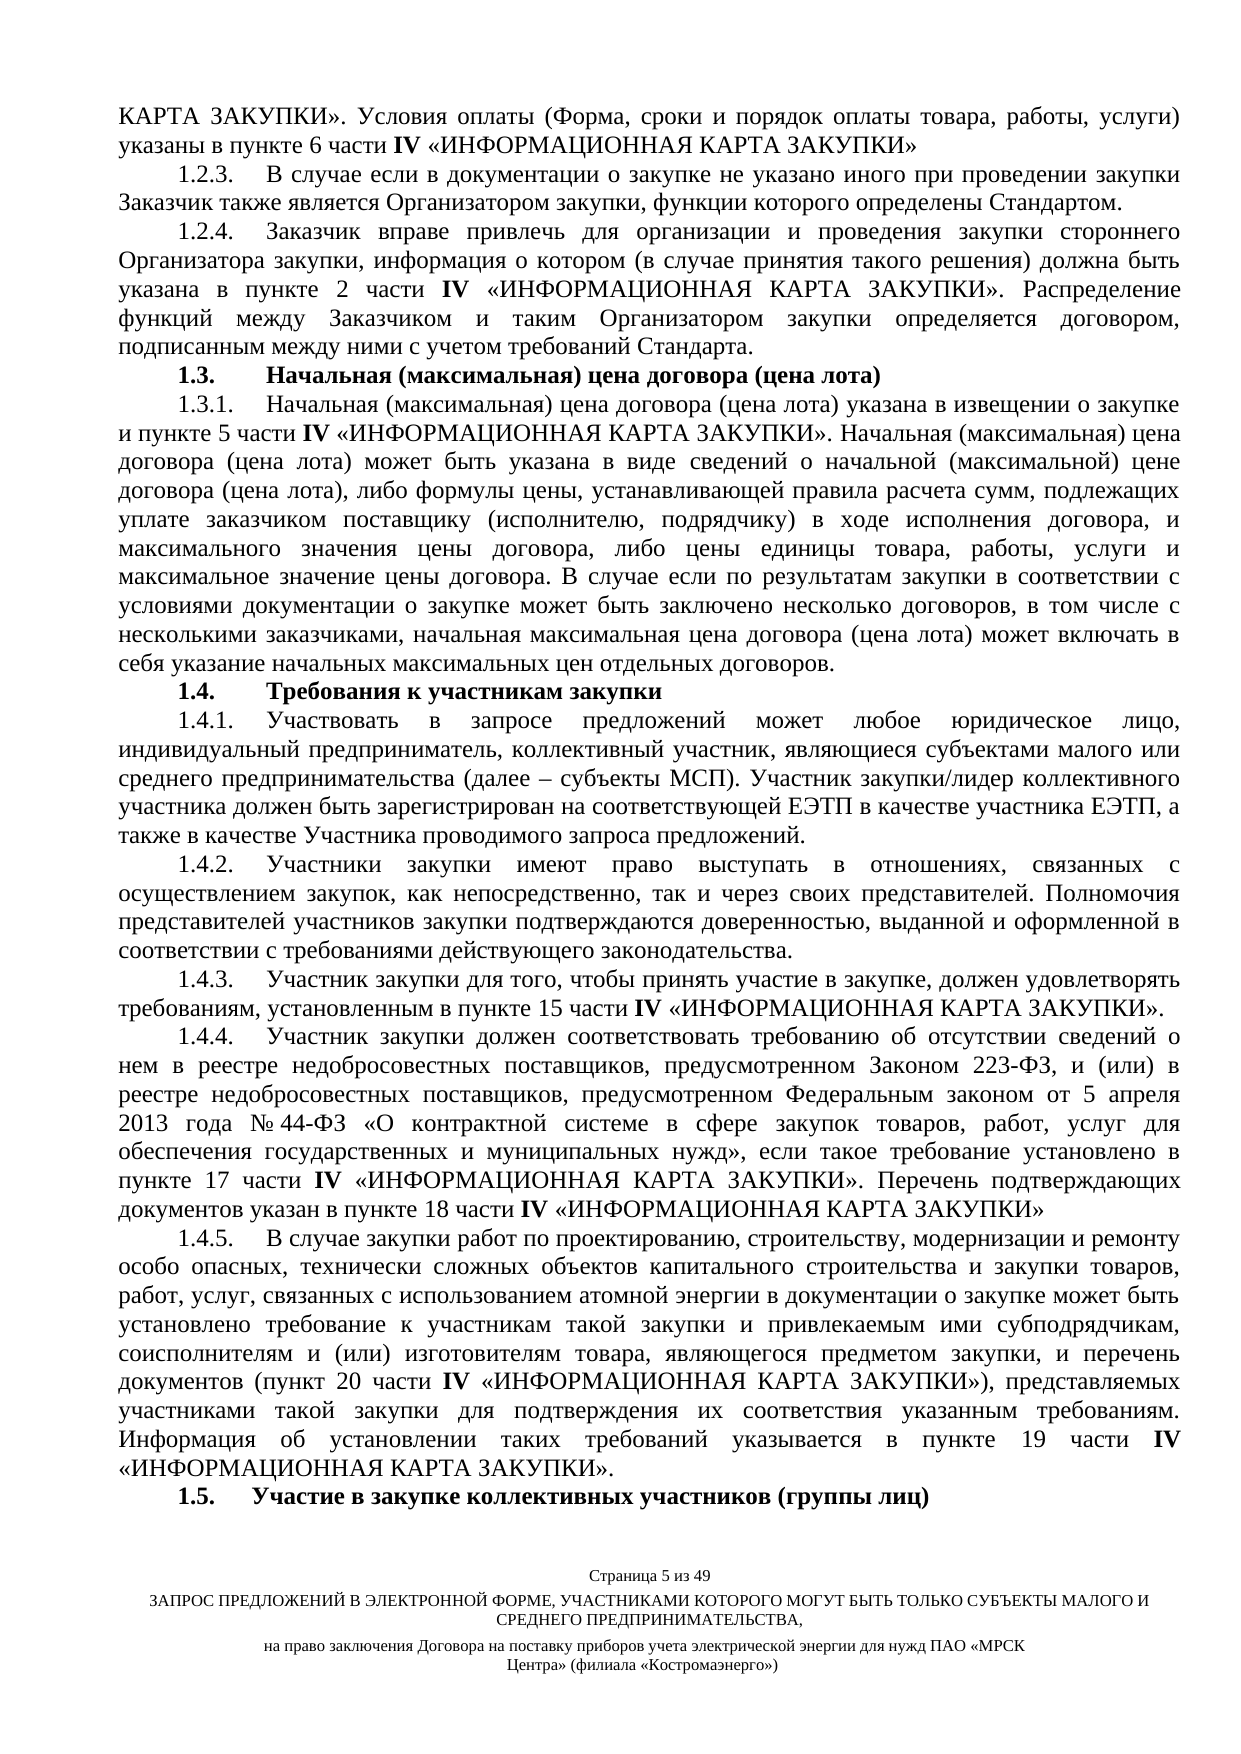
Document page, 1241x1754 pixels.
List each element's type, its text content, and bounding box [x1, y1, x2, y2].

subtitle Начальная (максимальная) цена договора (цена лота) [118, 360, 1181, 389]
subtitle Требования к участникам закупки [118, 676, 1181, 705]
subtitle Участник закупки должен соответствовать требованию об отсутствии сведений о нем в реестре недобросовестных поставщиков, предусмотренном Законом 223-ФЗ, и (или) в реестре недобросовестных поставщиков, предусмотренном Федеральным законом от 5 апреля 2013 года № 44-ФЗ «О контрактной системе в сфере закупок товаров, работ, услуг для обеспечения государственных и муниципальных нужд», если такое требование установлено в пункте 17 части IV «ИНФОРМАЦИОННАЯ КАРТА ЗАКУПКИ». Перечень подтверждающих документов указан в пункте 18 части IV «ИНФОРМАЦИОННАЯ КАРТА ЗАКУПКИ» [118, 1021, 1181, 1223]
subtitle Участие в закупке коллективных участников (группы лиц) [118, 1481, 1181, 1510]
subtitle Заказчик вправе привлечь для организации и проведения закупки стороннего Организатора закупки, информация о котором (в случае принятия такого решения) должна быть указана в пункте 2 части IV «ИНФОРМАЦИОННАЯ КАРТА ЗАКУПКИ». Распределение функций между Заказчиком и таким Организатором закупки определяется договором, подписанным между ними с учетом требований Стандарта. [118, 216, 1181, 360]
subtitle Участвовать в запросе предложений может любое юридическое лицо, индивидуальный предприниматель, коллективный участник, являющиеся субъектами малого или среднего предпринимательства (далее – субъекты МСП). Участник закупки/лидер коллективного участника должен быть зарегистрирован на соответствующей ЕЭТП в качестве участника ЕЭТП, а также в качестве Участника проводимого запроса предложений. [118, 705, 1181, 849]
subtitle Начальная (максимальная) цена договора (цена лота) указана в извещении о закупке и пункте 5 части IV «ИНФОРМАЦИОННАЯ КАРТА ЗАКУПКИ». Начальная (максимальная) цена договора (цена лота) может быть указана в виде сведений о начальной (максимальной) цене договора (цена лота), либо формулы цены, устанавливающей правила расчета сумм, подлежащих уплате заказчиком поставщику (исполнителю, подрядчику) в ходе исполнения договора, и максимального значения цены договора, либо цены единицы товара, работы, услуги и максимальное значение цены договора. В случае если по результатам закупки в соответствии с условиями документации о закупке может быть заключено несколько договоров, в том числе с несколькими заказчиками, начальная максимальная цена договора (цена лота) может включать в себя указание начальных максимальных цен отдельных договоров. [118, 389, 1181, 676]
subtitle Участник закупки для того, чтобы принять участие в закупке, должен удовлетворять требованиям, установленным в пункте 15 части IV «ИНФОРМАЦИОННАЯ КАРТА ЗАКУПКИ». [118, 964, 1181, 1021]
subtitle Участники закупки имеют право выступать в отношениях, связанных с осуществлением закупок, как непосредственно, так и через своих представителей. Полномочия представителей участников закупки подтверждаются доверенностью, выданной и оформленной в соответствии с требованиями действующего законодательства. [118, 849, 1181, 964]
subtitle В случае если в документации о закупке не указано иного при проведении закупки Заказчик также является Организатором закупки, функции которого определены Стандартом. [118, 159, 1181, 216]
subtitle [118, 101, 1181, 159]
subtitle В случае закупки работ по проектированию, строительству, модернизации и ремонту особо опасных, технически сложных объектов капитального строительства и закупки товаров, работ, услуг, связанных с использованием атомной энергии в документации о закупке может быть установлено требование к участникам такой закупки и привлекаемым ими субподрядчикам, соисполнителям и (или) изготовителям товара, являющегося предметом закупки, и перечень документов (пункт 20 части IV «ИНФОРМАЦИОННАЯ КАРТА ЗАКУПКИ»), представляемых участниками такой закупки для подтверждения их соответствия указанным требованиям. Информация об установлении таких требований указывается в пункте 19 части IV «ИНФОРМАЦИОННАЯ КАРТА ЗАКУПКИ». [118, 1223, 1181, 1481]
